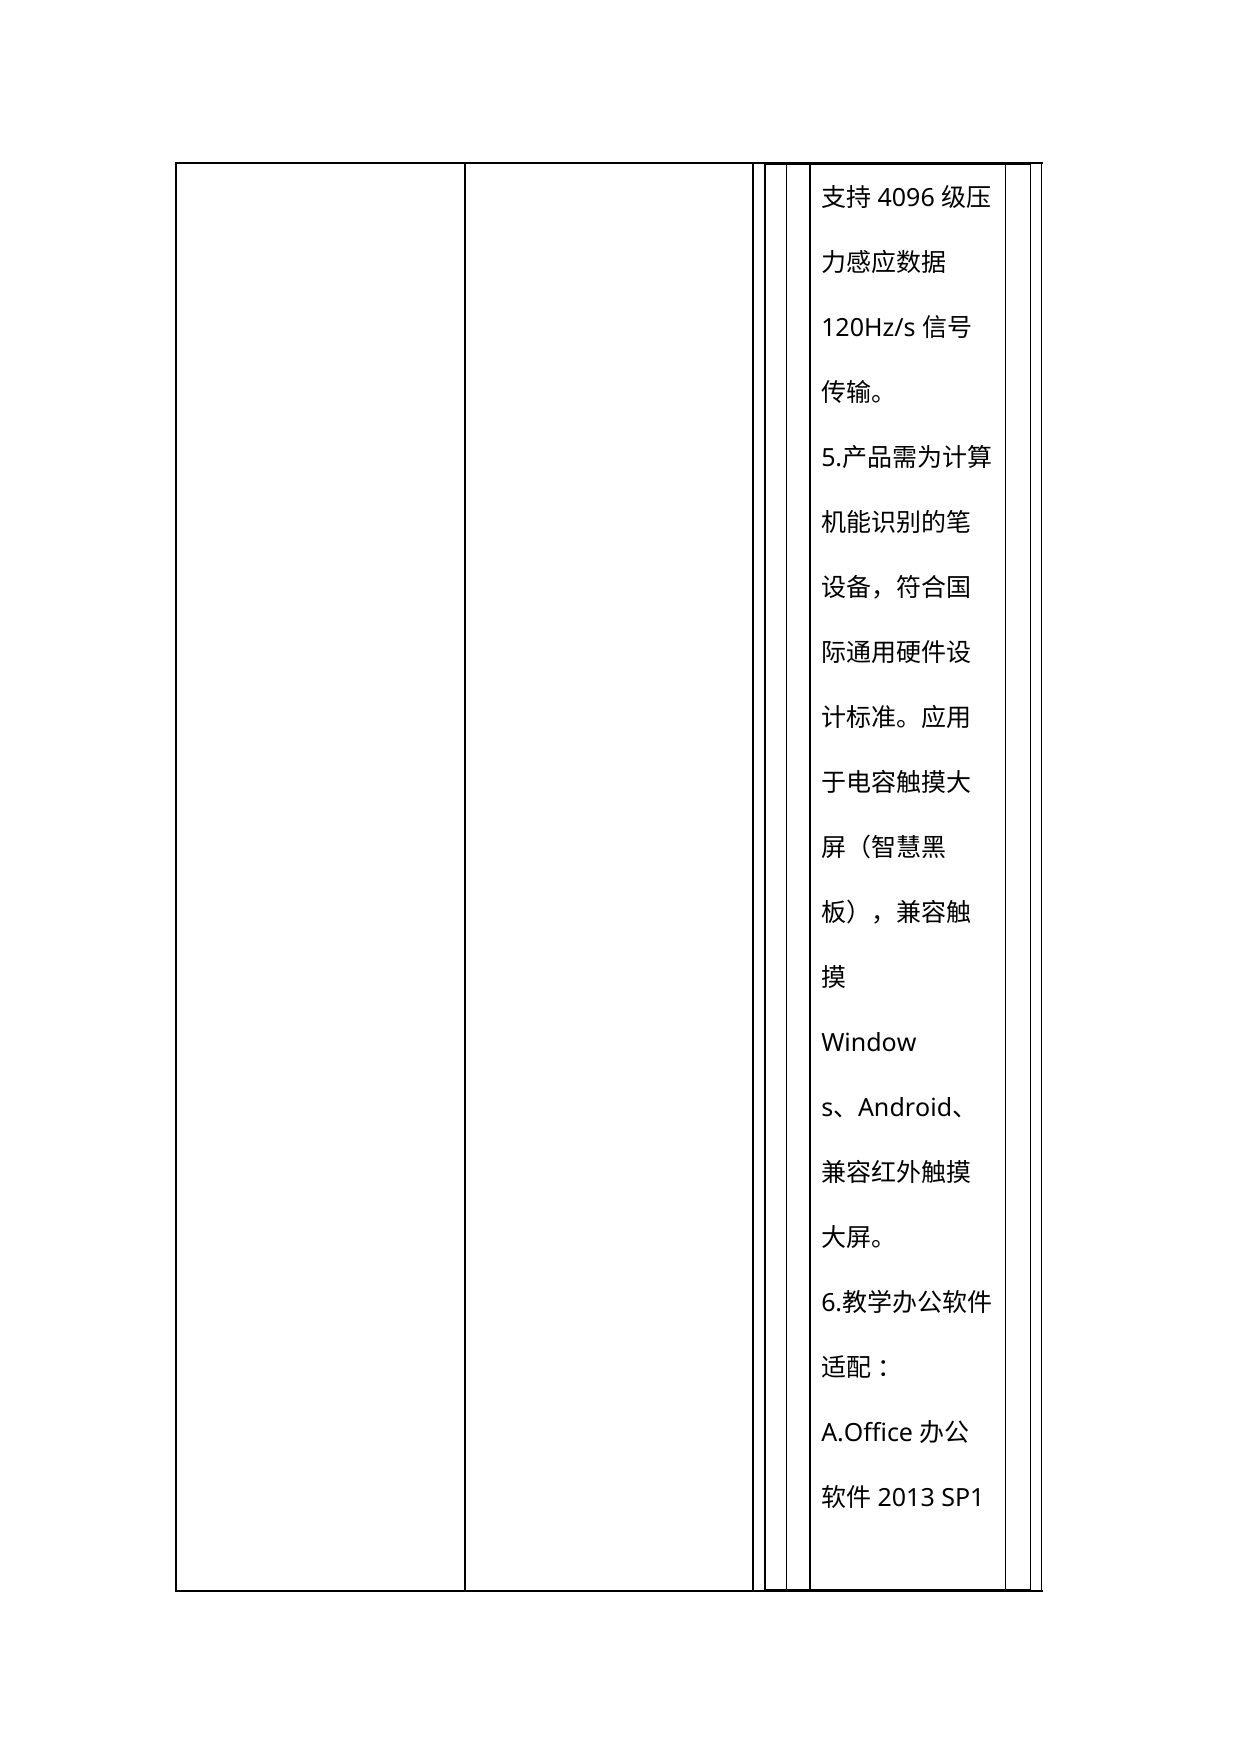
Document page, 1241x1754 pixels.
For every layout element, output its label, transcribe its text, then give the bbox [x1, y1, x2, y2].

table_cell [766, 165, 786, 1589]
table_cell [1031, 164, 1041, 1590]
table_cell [811, 165, 1005, 1589]
table_cell 1 [177, 164, 464, 1590]
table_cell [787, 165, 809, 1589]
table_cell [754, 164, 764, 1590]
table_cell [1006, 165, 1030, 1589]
table_cell [466, 164, 752, 1590]
